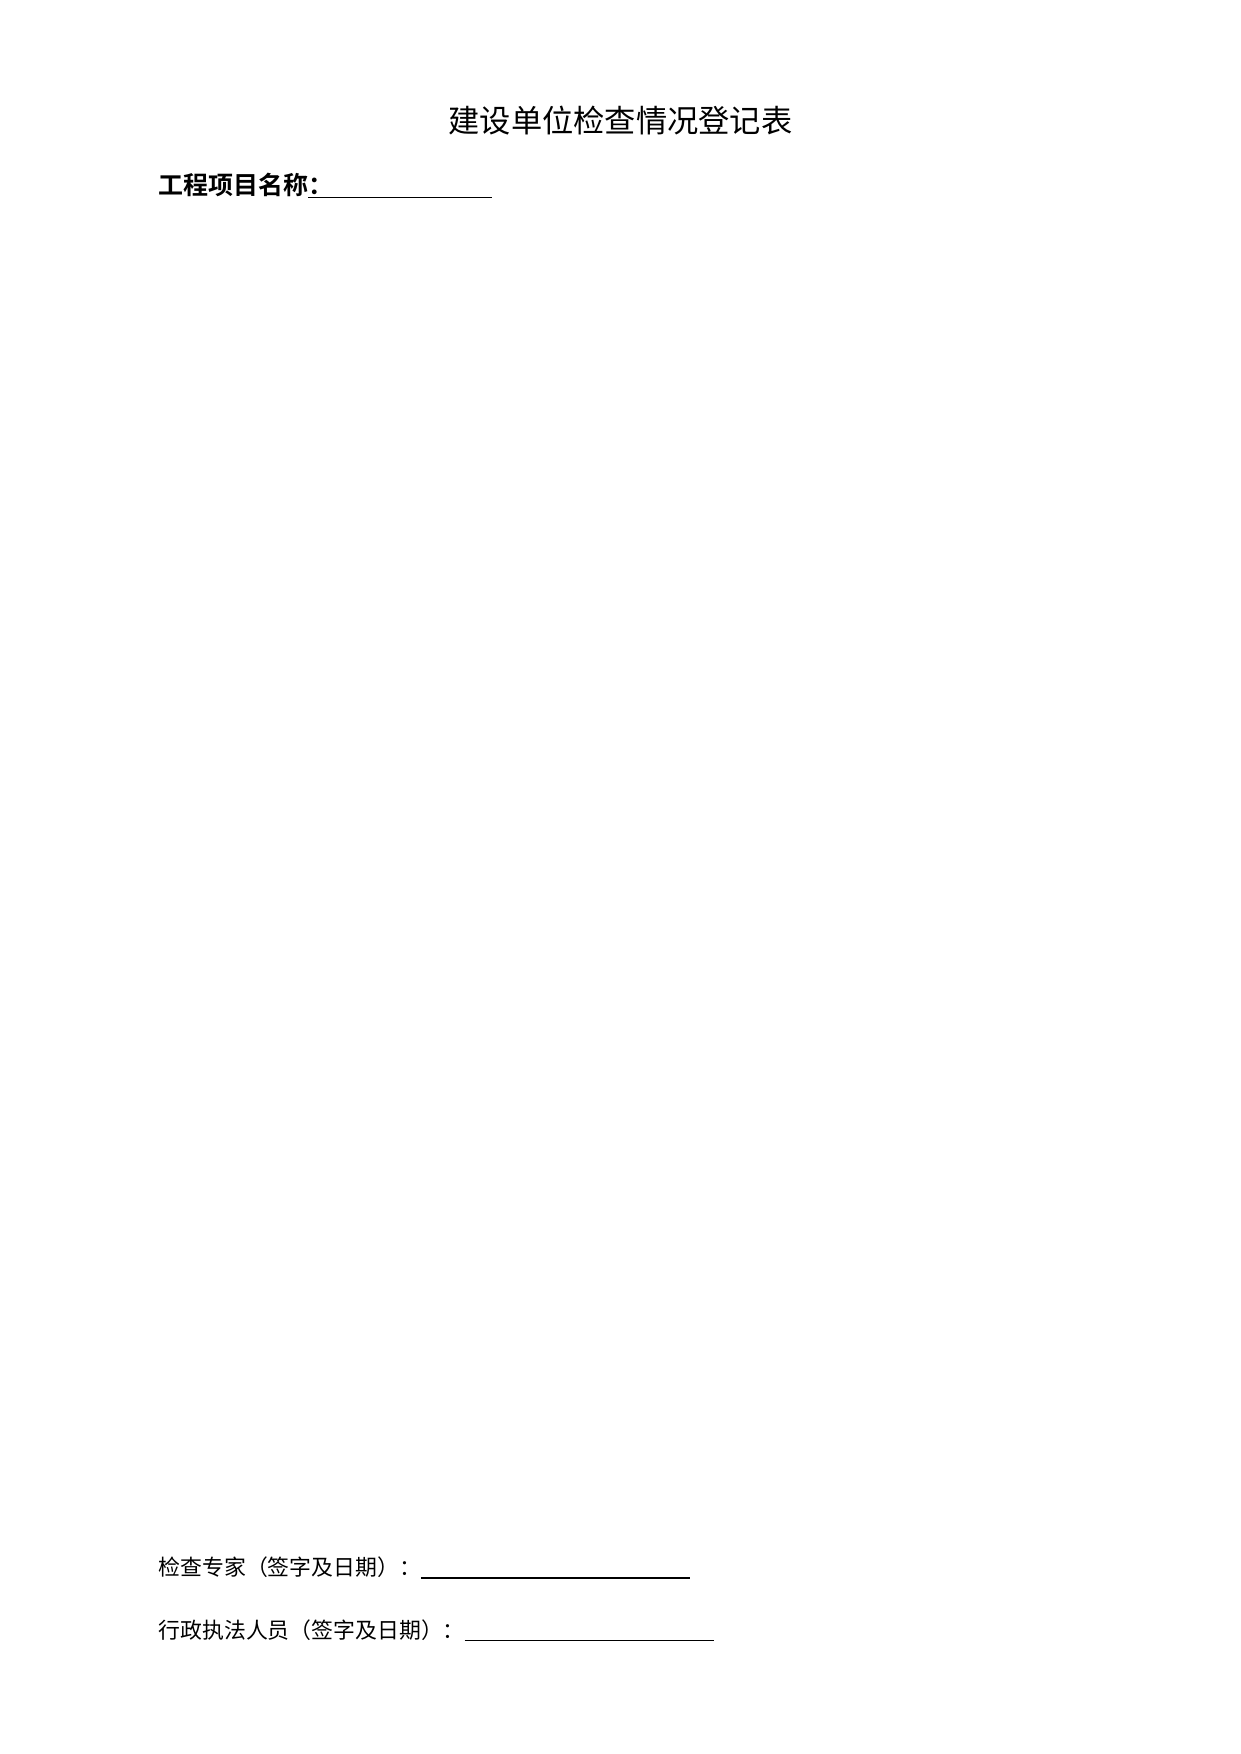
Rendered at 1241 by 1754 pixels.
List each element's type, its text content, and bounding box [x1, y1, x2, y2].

text 工程项目名称： [158, 151, 1082, 216]
text 建设单位检查情况登记表 [158, 86, 1082, 151]
